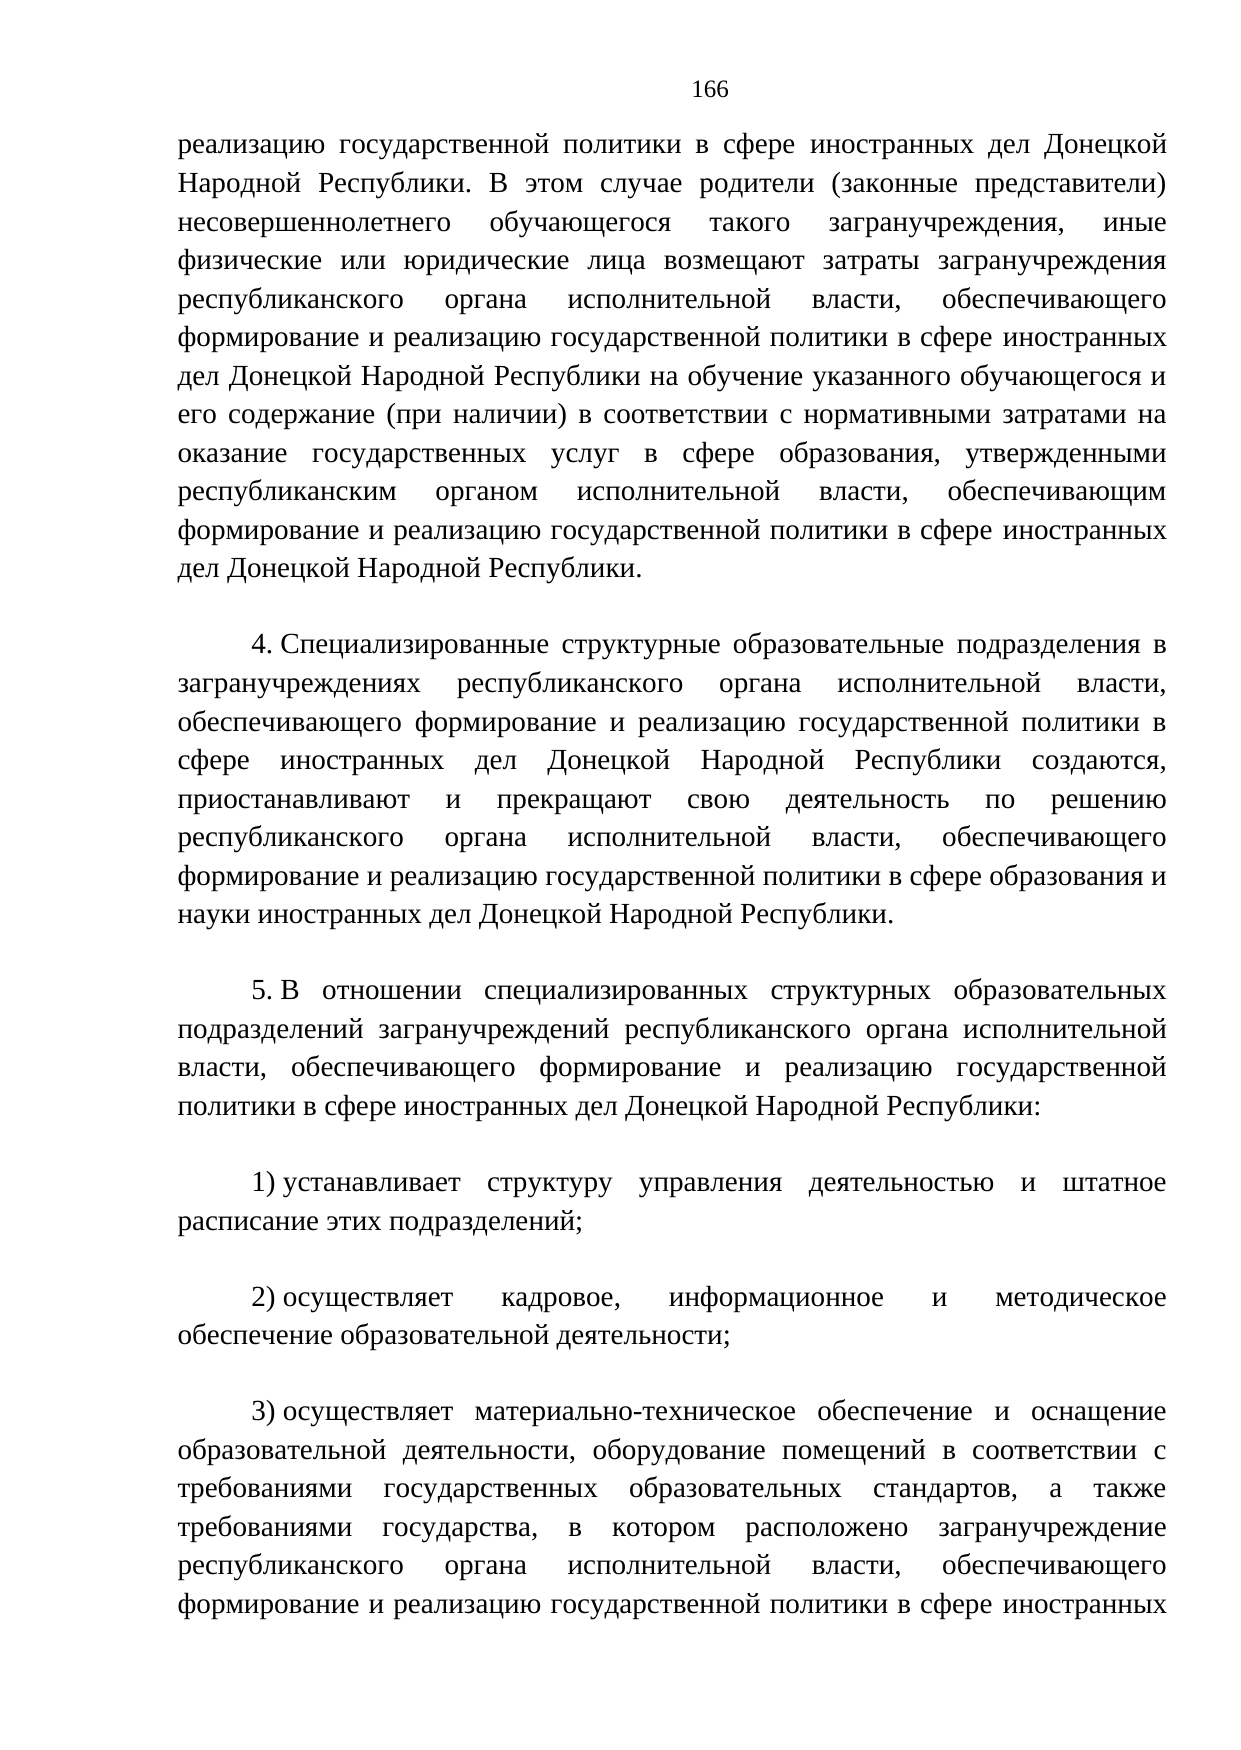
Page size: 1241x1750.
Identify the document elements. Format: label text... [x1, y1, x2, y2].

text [177, 1393, 1167, 1619]
text 1) устанавливает структуру управления деятельностью и штатное расписание этих подразделений; [177, 1164, 1167, 1236]
text 4. Специализированные структурные образовательные подразделения в загранучреждениях республиканского органа исполнительной власти, обеспечивающего формирование и реализацию государственной политики в сфере иностранных дел Донецкой Народной Республики создаются, приостанавливают и прекращают свою деятельность по решению республиканского органа исполнительной власти, обеспечивающего формирование и реализацию государственной политики в сфере образования и науки иностранных дел Донецкой Народной Республики. [177, 627, 1167, 930]
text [177, 127, 1167, 584]
text 2) осуществляет кадровое, информационное и методическое обеспечение образовательной деятельности; [177, 1279, 1167, 1351]
text 5. В отношении специализированных структурных образовательных подразделений загранучреждений республиканского органа исполнительной власти, обеспечивающего формирование и реализацию государственной политики в сфере иностранных дел Донецкой Народной Республики: [177, 972, 1167, 1122]
